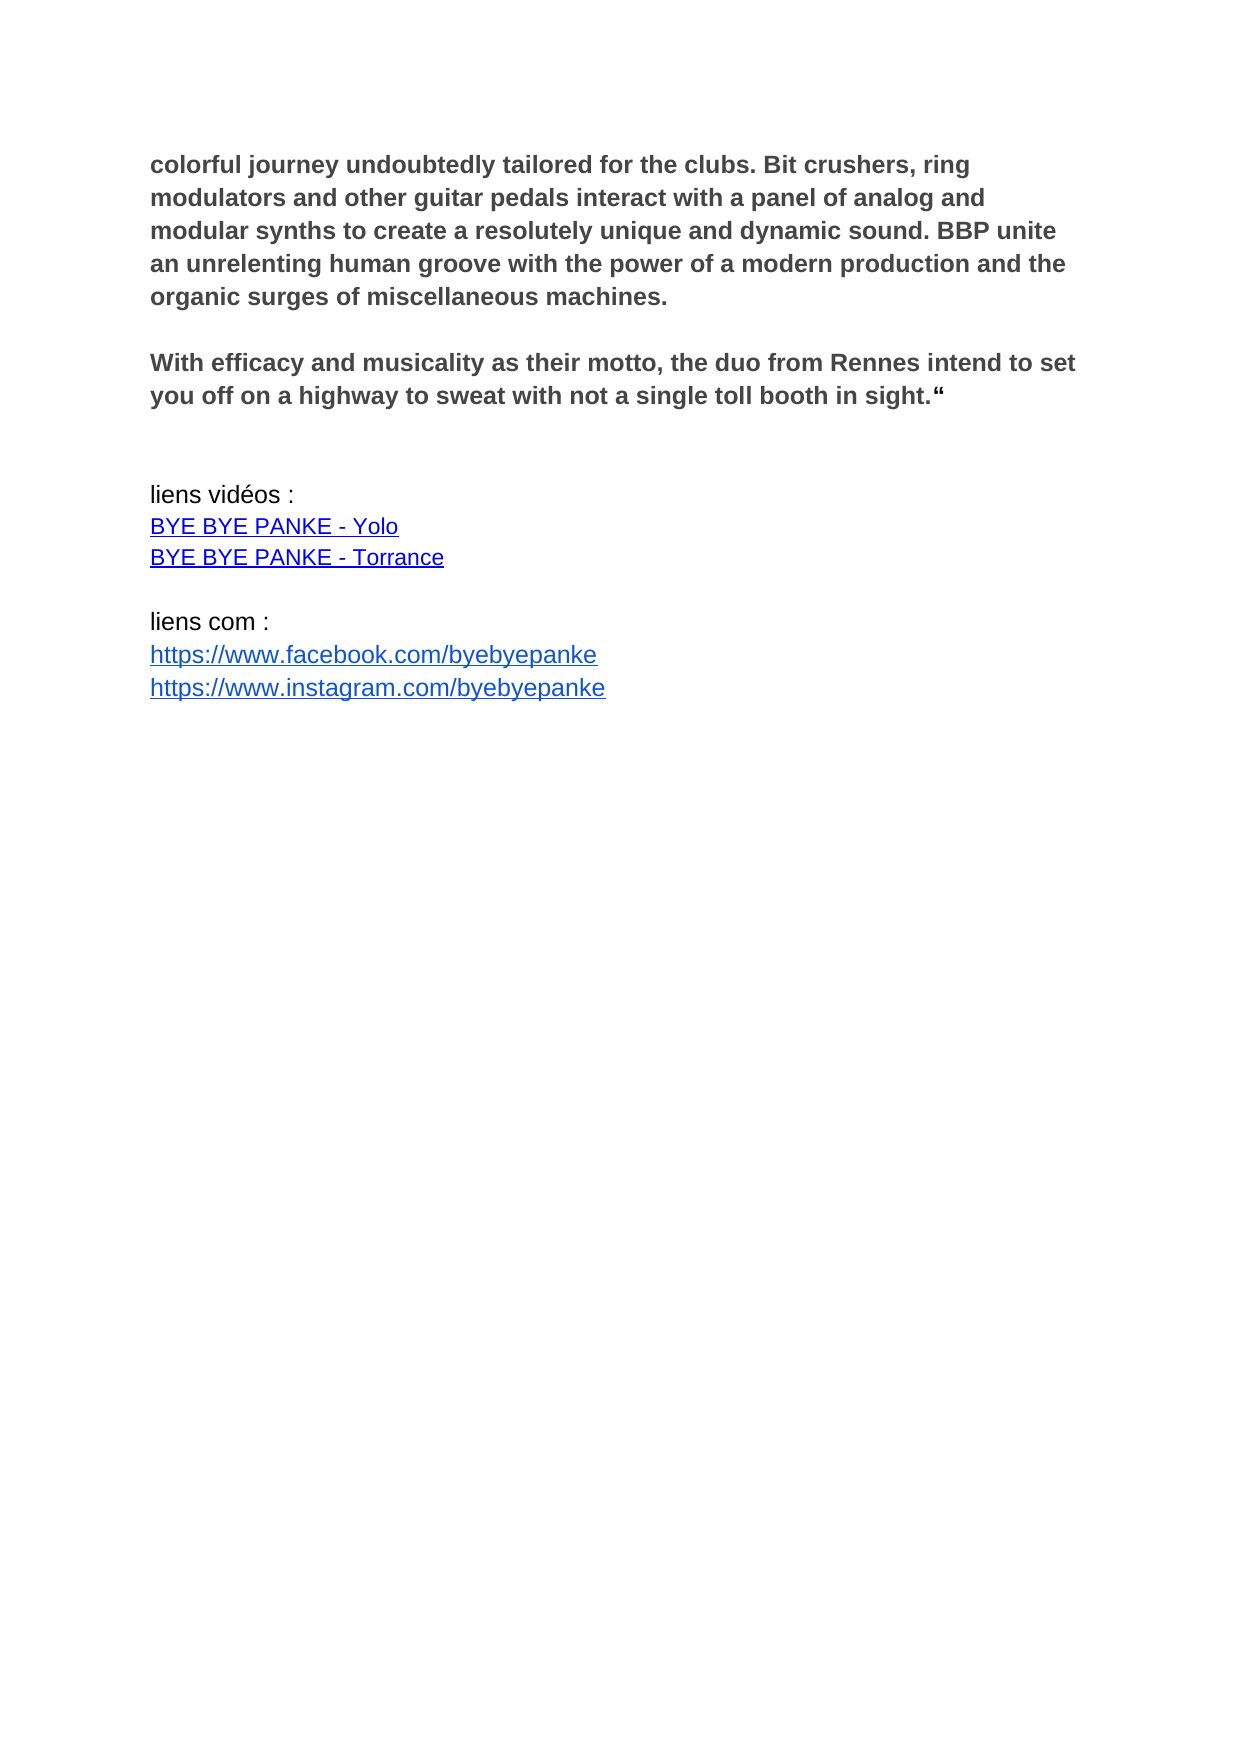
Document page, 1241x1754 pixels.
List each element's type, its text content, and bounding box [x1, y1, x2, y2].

text https://www.instagram.com/byebyepanke [150, 673, 1090, 701]
text With efficacy and musicality as their motto, the duo from Rennes intend to set you off on a highway to sweat with not a single toll booth in sight.“ [150, 348, 1090, 410]
text BYE BYE PANKE - Yolo [150, 513, 1090, 539]
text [150, 150, 1090, 311]
text liens com : [150, 607, 1090, 635]
text BYE BYE PANKE - Torrance [150, 543, 1090, 570]
text liens vidéos : [150, 480, 1090, 509]
text https://www.facebook.com/byebyepanke [150, 640, 1090, 668]
